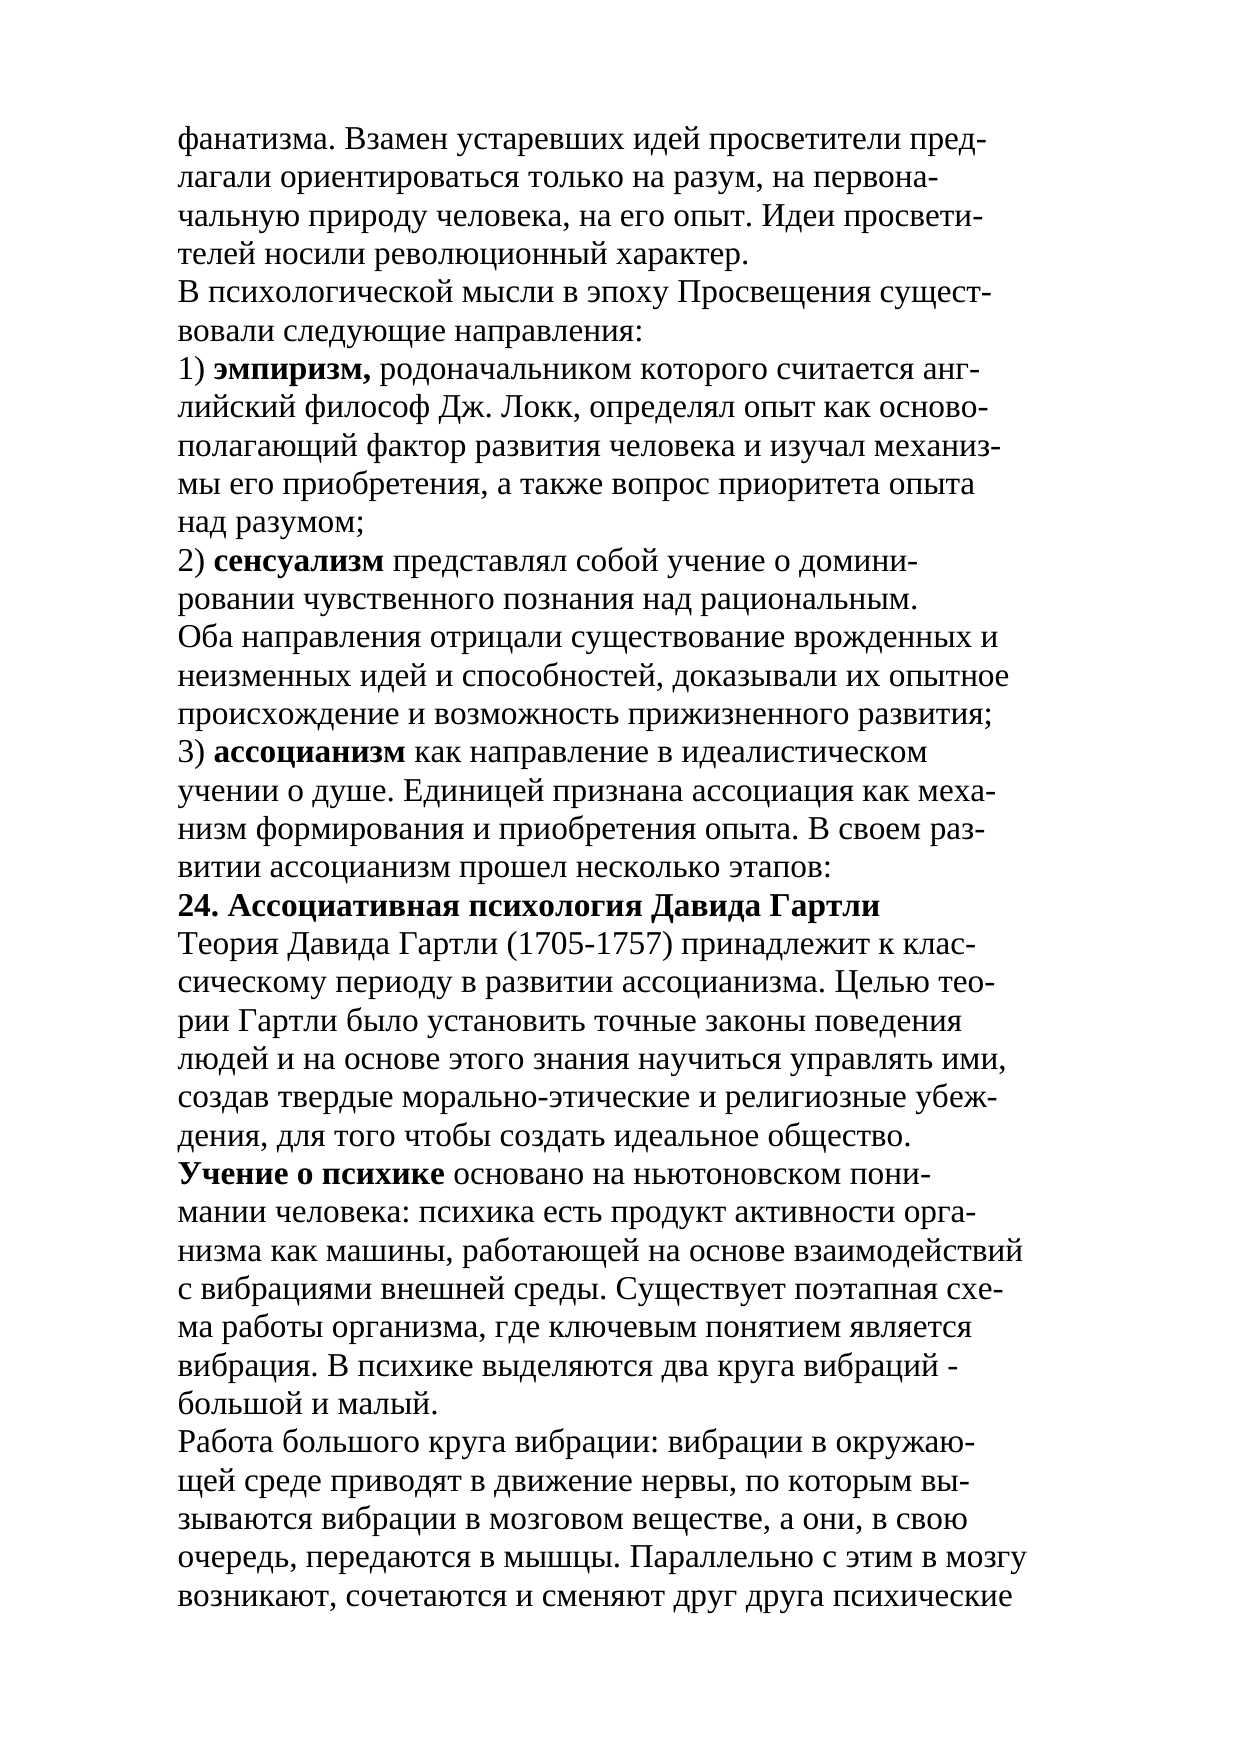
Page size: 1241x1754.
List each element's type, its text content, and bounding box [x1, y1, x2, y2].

text вовали следующие направления: [177, 310, 1152, 348]
text низма как машины, работающей на основе взаимодействий [177, 1230, 1152, 1268]
text зываются вибрации в мозговом веществе, а они, в свою [177, 1498, 1152, 1536]
text происхождение и возможность прижизненного развития; [177, 693, 1152, 731]
text чальную природу человека, на его опыт. Идеи просвети- [177, 195, 1152, 233]
text дения, для того чтобы создать идеальное общество. [177, 1115, 1152, 1153]
text лагали ориентироваться только на разум, на первона- [177, 156, 1152, 195]
text мы его приобретения, а также вопрос приоритета опыта [177, 463, 1152, 501]
text Оба направления отрицали существование врожденных и [177, 616, 1152, 655]
text полагающий фактор развития человека и изучал механиз- [177, 425, 1152, 463]
text 24. Ассоциативная психология Давида Гартли [177, 885, 1152, 923]
text большой и малый. [177, 1383, 1152, 1421]
text очередь, передаются в мышцы. Параллельно с этим в мозгу [177, 1536, 1152, 1575]
text создав твердые морально-этические и религиозные убеж- [177, 1076, 1152, 1115]
text сическому периоду в развитии ассоцианизма. Целью тео- [177, 961, 1152, 1000]
text 1) эмпиризм, родоначальником которого считается анг- [177, 348, 1152, 386]
text низм формирования и приобретения опыта. В своем раз- [177, 808, 1152, 846]
text Работа большого круга вибрации: вибрации в окружаю- [177, 1421, 1152, 1460]
text возникают, сочетаются и сменяют друг друга психические [177, 1575, 1152, 1613]
text В психологической мысли в эпоху Просвещения сущест- [177, 271, 1152, 310]
text телей носили революционный характер. [177, 233, 1152, 271]
text фанатизма. Взамен устаревших идей просветители пред- [177, 118, 1152, 156]
text 3) ассоцианизм как направление в идеалистическом [177, 731, 1152, 770]
text щей среде приводят в движение нервы, по которым вы- [177, 1460, 1152, 1498]
text ма работы организма, где ключевым понятием является [177, 1306, 1152, 1345]
text вибрация. В психике выделяются два круга вибраций - [177, 1345, 1152, 1383]
text над разумом; [177, 501, 1152, 540]
text Теория Давида Гартли (1705-1757) принадлежит к клас- [177, 923, 1152, 961]
text с вибрациями внешней среды. Существует поэтапная схе- [177, 1268, 1152, 1306]
text 2) сенсуализм представлял собой учение о домини- [177, 540, 1152, 578]
text Учение о психике основано на ньютоновском пони- [177, 1153, 1152, 1191]
text учении о душе. Единицей признана ассоциация как меха- [177, 770, 1152, 808]
text лийский философ Дж. Локк, определял опыт как осново- [177, 386, 1152, 425]
text рии Гартли было установить точные законы поведения [177, 1000, 1152, 1038]
text витии ассоцианизм прошел несколько этапов: [177, 846, 1152, 885]
text мании человека: психика есть продукт активности орга- [177, 1191, 1152, 1230]
text ровании чувственного познания над рациональным. [177, 578, 1152, 616]
text неизменных идей и способностей, доказывали их опытное [177, 655, 1152, 693]
text людей и на основе этого знания научиться управлять ими, [177, 1038, 1152, 1076]
